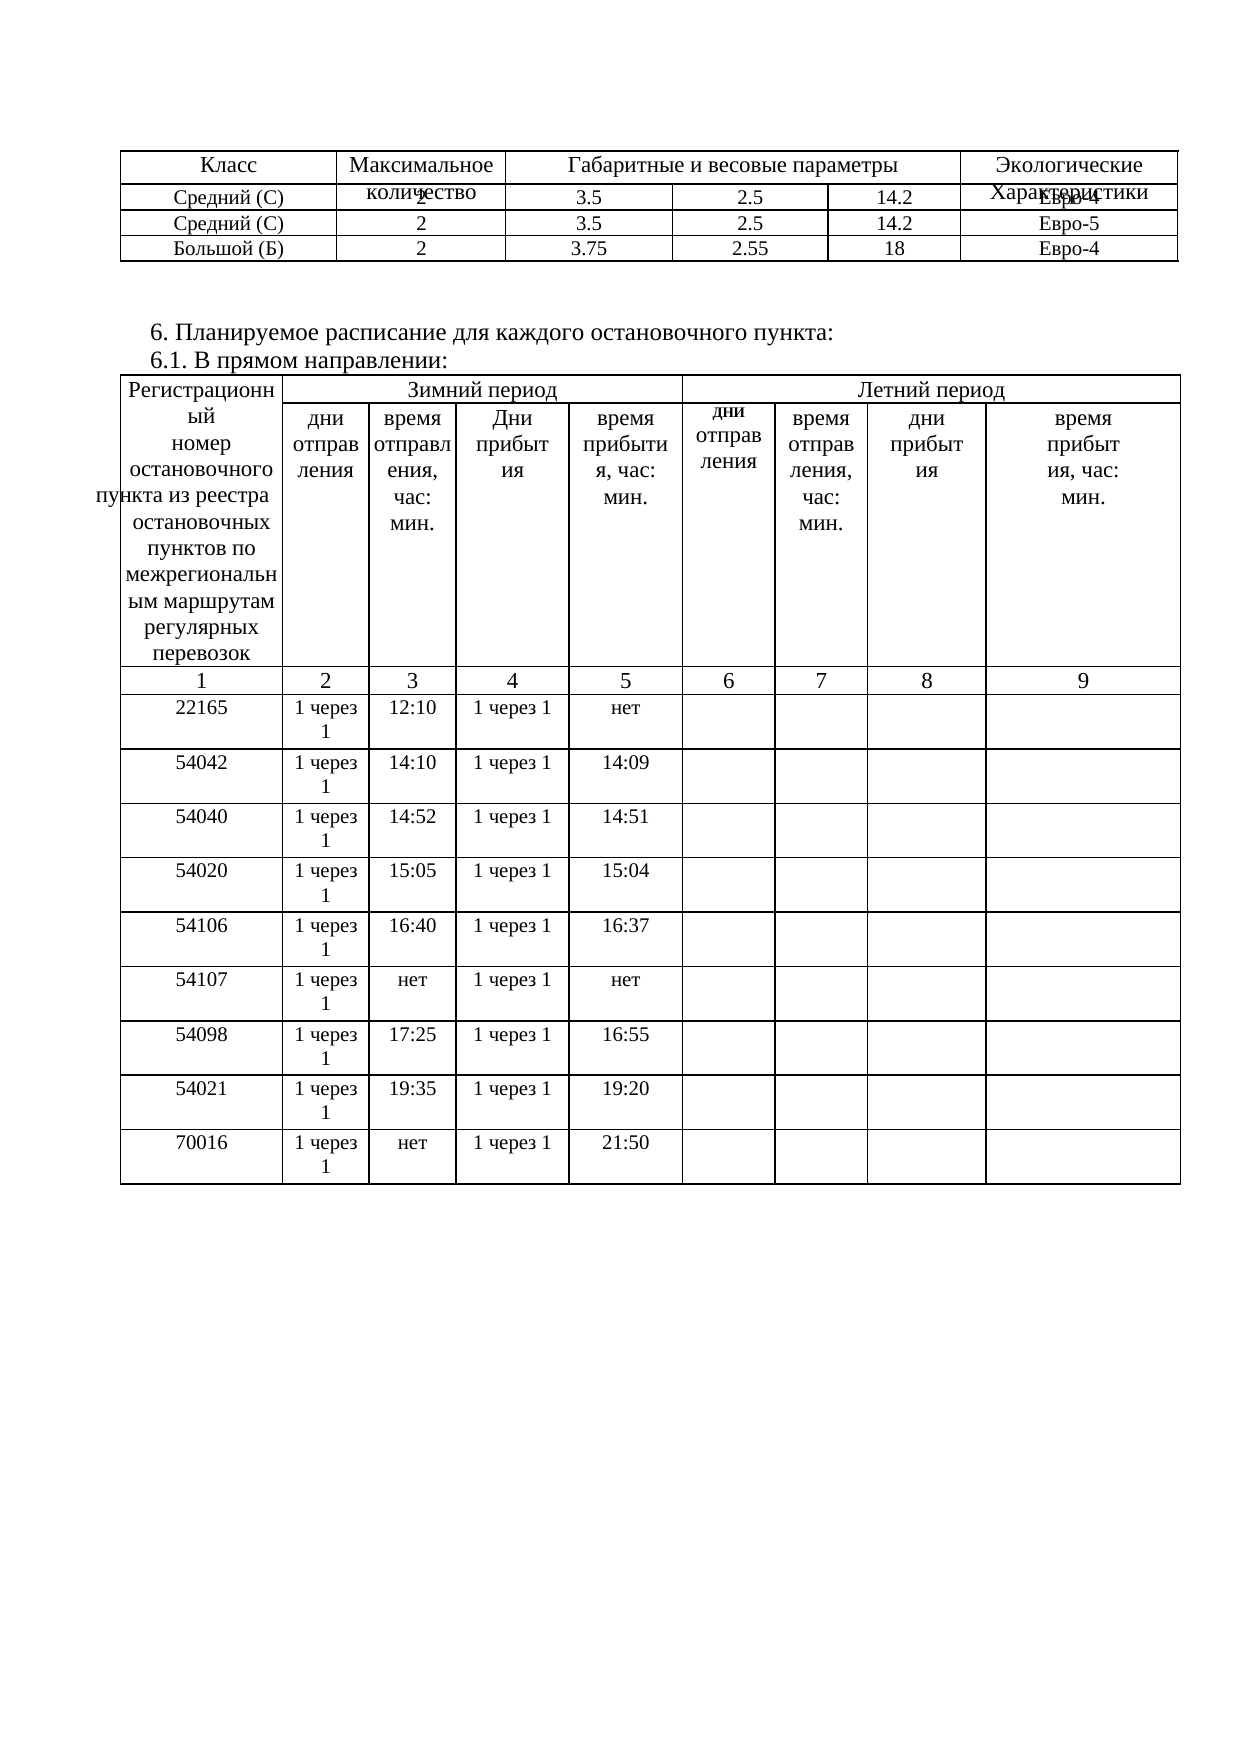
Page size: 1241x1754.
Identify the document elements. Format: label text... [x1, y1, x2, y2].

table_cell 1 через 1 [283, 967, 368, 1020]
table_cell 1 через 1 [457, 1130, 568, 1183]
table_cell время прибыт ия, час: мин. [987, 404, 1180, 666]
table_cell 1 через 1 [457, 695, 568, 748]
table_cell 16:40 [370, 913, 455, 966]
table_cell ДНИ отправ ления [683, 404, 774, 666]
table_cell 54021 [121, 1076, 282, 1129]
table_cell 21:50 [570, 1130, 682, 1183]
table_header Зимний период [283, 376, 682, 402]
table_cell [776, 967, 867, 1020]
table_cell [683, 1076, 774, 1129]
table_cell 1 через 1 [283, 1130, 368, 1183]
table_cell 14:52 [370, 804, 455, 857]
table_cell 54107 [121, 967, 282, 1020]
table_cell 18 [829, 236, 960, 260]
table_cell 1 через 1 [457, 858, 568, 911]
table_cell 3.5 [506, 211, 672, 234]
table_cell 2 [337, 211, 505, 234]
table_cell [868, 913, 985, 966]
table_cell [987, 1022, 1180, 1074]
table_cell [683, 1022, 774, 1074]
table_cell 3.5 [506, 185, 672, 209]
table_cell 1 через 1 [283, 804, 368, 857]
table_cell 4 [457, 667, 568, 694]
table_cell 22165 [121, 695, 282, 748]
table_cell [776, 1130, 867, 1183]
table_cell 14:10 [370, 750, 455, 802]
table_cell [776, 1022, 867, 1074]
table_header Регистрационный номер остановочного пункта из реестра остановочных пунктов по межрегиональным маршрутам регулярных перевозок [121, 376, 282, 666]
text 6.1. В прямом направлении: [150, 346, 1090, 374]
table_cell [683, 750, 774, 802]
table_cell [987, 695, 1180, 748]
table_cell [987, 1076, 1180, 1129]
table_cell 7 [776, 667, 867, 694]
table_cell нет [370, 1130, 455, 1183]
table_cell [868, 804, 985, 857]
table_cell 54042 [121, 750, 282, 802]
table_cell 3.75 [506, 236, 672, 260]
table_cell 8 [868, 667, 985, 694]
table_cell 14.2 [829, 185, 960, 209]
table_cell 70016 [121, 1130, 282, 1183]
table_cell 1 через 1 [283, 1022, 368, 1074]
table_cell 2 [337, 236, 505, 260]
table_cell 14:51 [570, 804, 682, 857]
table_cell [683, 913, 774, 966]
table_cell 2.5 [673, 185, 827, 209]
table_cell 54040 [121, 804, 282, 857]
table_cell [987, 804, 1180, 857]
table_cell 17:25 [370, 1022, 455, 1074]
table_cell дни прибыт ия [868, 404, 985, 666]
table_cell 1 через 1 [283, 1076, 368, 1129]
table_cell 54098 [121, 1022, 282, 1074]
table_cell 1 через 1 [457, 1022, 568, 1074]
table_cell 15:04 [570, 858, 682, 911]
table_cell 19:20 [570, 1076, 682, 1129]
table_cell нет [570, 695, 682, 748]
table_cell 16:37 [570, 913, 682, 966]
table_cell 1 через 1 [457, 750, 568, 802]
table_cell [776, 858, 867, 911]
table_header Максимальное количество [337, 152, 505, 183]
table_cell 1 через 1 [283, 750, 368, 802]
table_cell 9 [987, 667, 1180, 694]
table_cell 54020 [121, 858, 282, 911]
table_cell время прибыти я, час: мин. [570, 404, 682, 666]
table_cell 1 через 1 [283, 858, 368, 911]
table_cell Большой (Б) [121, 236, 336, 260]
table_cell 6 [683, 667, 774, 694]
table_cell [683, 1130, 774, 1183]
table_cell [683, 858, 774, 911]
table_cell [987, 913, 1180, 966]
table_cell время отправл ения, час: мин. [370, 404, 455, 666]
table_cell [868, 858, 985, 911]
text 6. Планируемое расписание для каждого остановочного пункта: [150, 317, 1090, 346]
table_cell [868, 695, 985, 748]
table_cell 2 [283, 667, 368, 694]
table_cell 2.55 [673, 236, 827, 260]
table_cell нет [370, 967, 455, 1020]
table_cell 54106 [121, 913, 282, 966]
table_cell [776, 804, 867, 857]
table_cell Евро-5 [961, 211, 1177, 234]
table_cell 2.5 [673, 211, 827, 234]
table_cell Средний (С) [121, 211, 336, 234]
table_cell [683, 695, 774, 748]
table_cell 3 [370, 667, 455, 694]
table_cell [776, 750, 867, 802]
table_cell [776, 695, 867, 748]
table_cell 1 через 1 [457, 1076, 568, 1129]
table_cell [868, 1076, 985, 1129]
table_cell дни отправ ления [283, 404, 368, 666]
table_cell [776, 913, 867, 966]
table_header Габаритные и весовые параметры [506, 152, 960, 183]
table_cell [868, 1022, 985, 1074]
table_cell 14:09 [570, 750, 682, 802]
table_cell Евро-4 [961, 236, 1177, 260]
table_cell 14.2 [829, 211, 960, 234]
table_cell [987, 1130, 1180, 1183]
table_cell 1 через 1 [457, 804, 568, 857]
table_cell 1 через 1 [457, 913, 568, 966]
table_cell 1 через 1 [283, 913, 368, 966]
table_cell 12:10 [370, 695, 455, 748]
table_cell нет [570, 967, 682, 1020]
table_cell [987, 858, 1180, 911]
table_cell 1 [121, 667, 282, 694]
table_cell 2 [337, 185, 505, 209]
table_header Экологические Характеристики [961, 152, 1177, 183]
table_cell [868, 750, 985, 802]
table_cell [776, 1076, 867, 1129]
table_cell Средний (С) [121, 185, 336, 209]
table_header Класс [121, 152, 336, 183]
table_cell 1 через 1 [283, 695, 368, 748]
table_cell [987, 750, 1180, 802]
table_cell [683, 967, 774, 1020]
table_cell [683, 804, 774, 857]
table_header Летний период [683, 376, 1180, 402]
table_cell 19:35 [370, 1076, 455, 1129]
table_cell 15:05 [370, 858, 455, 911]
table_cell 16:55 [570, 1022, 682, 1074]
table_cell Евро-4 [961, 185, 1177, 209]
table_cell время отправ ления, час: мин. [776, 404, 867, 666]
table_cell [987, 967, 1180, 1020]
table_cell 5 [570, 667, 682, 694]
table_cell Дни прибыт ия [457, 404, 568, 666]
table_cell 1 через 1 [457, 967, 568, 1020]
table_cell [868, 967, 985, 1020]
table_cell [868, 1130, 985, 1183]
